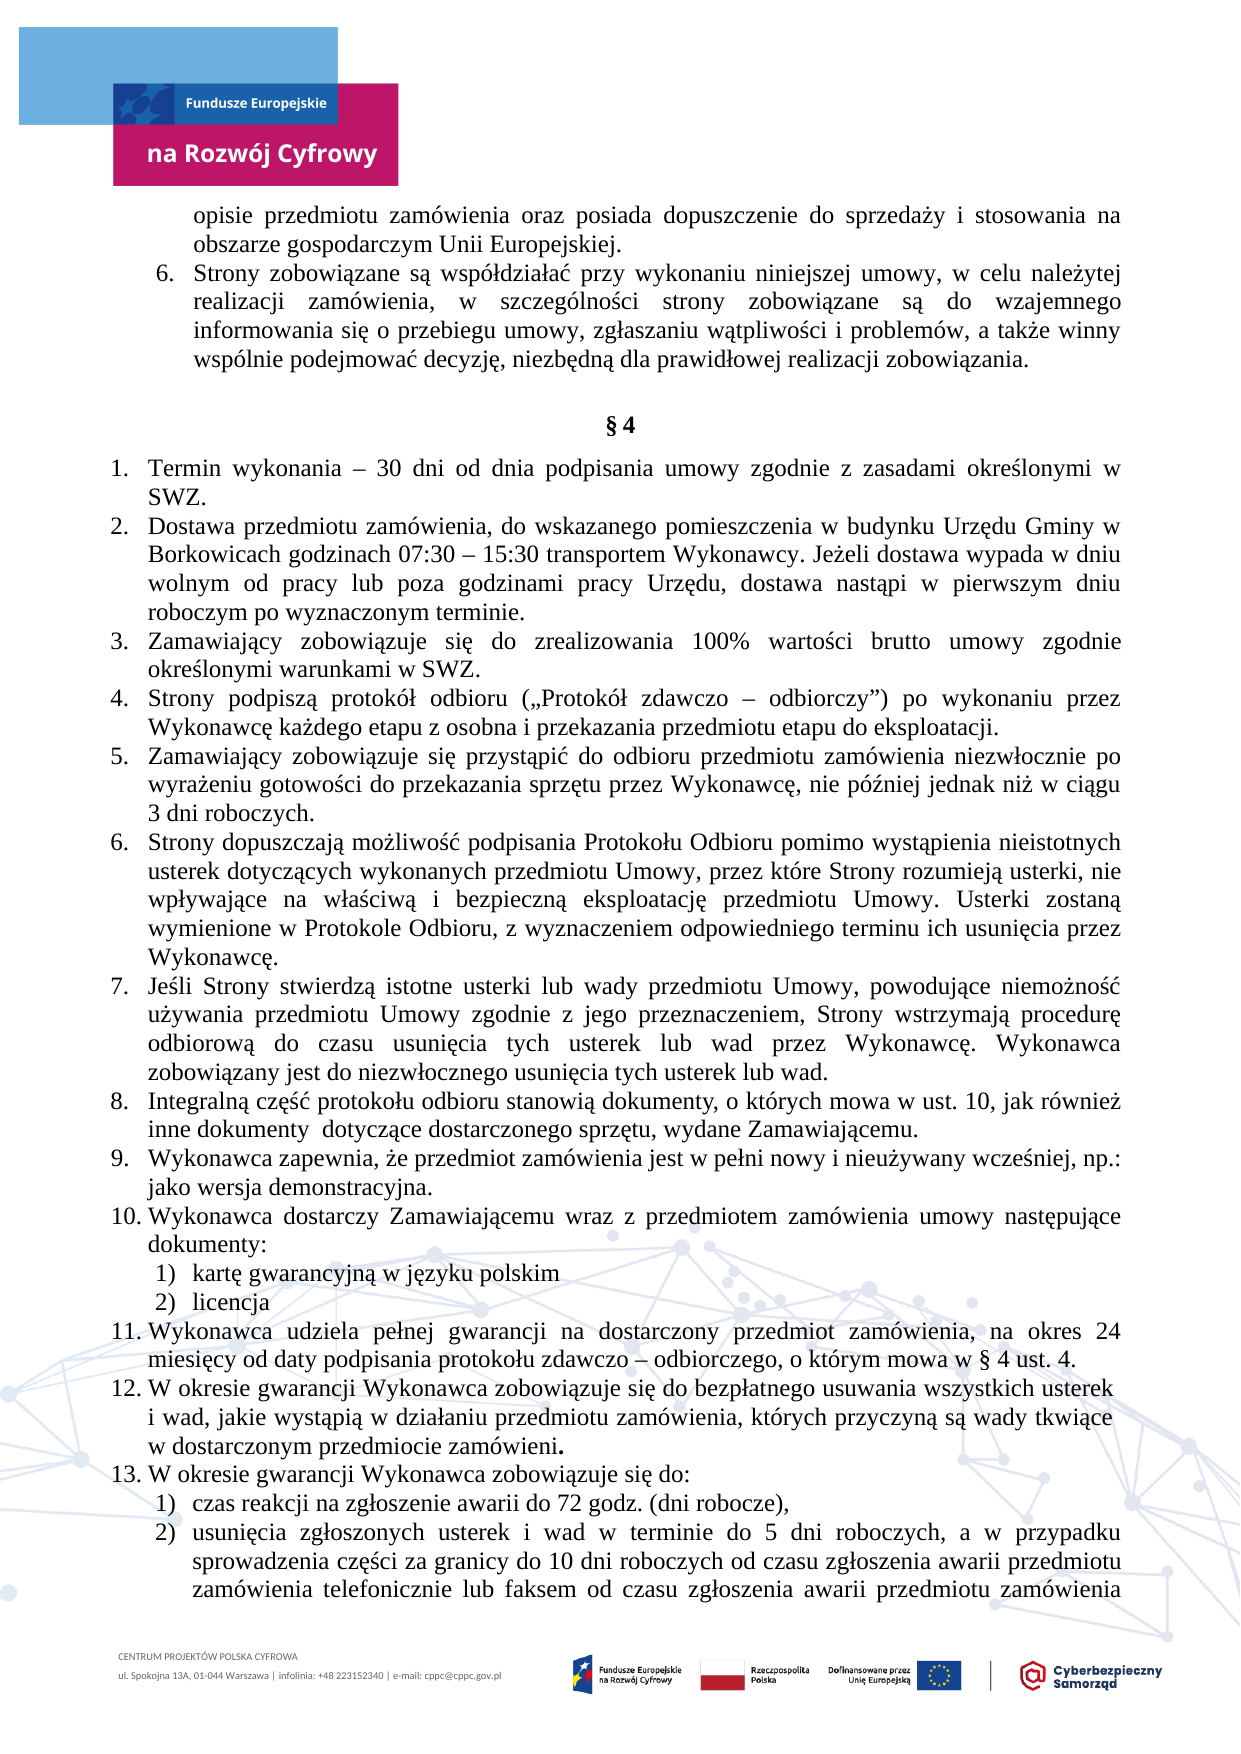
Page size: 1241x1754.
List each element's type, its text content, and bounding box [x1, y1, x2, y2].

list W okresie gwarancji Wykonawca zobowiązuje się do: [111, 1459, 1122, 1488]
picture [0, 1221, 1240, 1754]
list Strony dopuszczają możliwość podpisania Protokołu Odbioru pomimo wystąpienia nieistotnych usterek dotyczących wykonanych przedmiotu Umowy, przez które Strony rozumieją usterki, nie wpływające na właściwą i bezpieczną eksploatację przedmiotu Umowy. Usterki zostaną wymienione w Protokole Odbioru, z wyznaczeniem odpowiedniego terminu ich usunięcia przez Wykonawcę. [110, 827, 1122, 971]
list Termin wykonania – 30 dni od dnia podpisania umowy zgodnie z zasadami określonymi w SWZ. [110, 453, 1122, 511]
list Dostawa przedmiotu zamówienia, do wskazanego pomieszczenia w budynku Urzędu Gminy w Borkowicach godzinach 07:30 – 15:30 transportem Wykonawcy. Jeżeli dostawa wypada w dniu wolnym od pracy lub poza godzinami pracy Urzędu, dostawa nastąpi w pierwszym dniu roboczym po wyznaczonym terminie. [110, 511, 1122, 626]
list W okresie gwarancji Wykonawca zobowiązuje się do bezpłatnego usuwania wszystkich usterek i wad, jakie wystąpią w działaniu przedmiotu zamówienia, których przyczyną są wady tkwiące w dostarczonym przedmiocie zamówieni. [111, 1373, 1122, 1459]
list Zamawiający zobowiązuje się przystąpić do odbioru przedmiotu zamówienia niezwłocznie po wyrażeniu gotowości do przekazania sprzętu przez Wykonawcę, nie później jednak niż w ciągu 3 dni roboczych. [110, 741, 1122, 827]
list Integralną część protokołu odbioru stanowią dokumenty, o których mowa w ust. 10, jak również inne dokumenty dotyczące dostarczonego sprzętu, wydane Zamawiającemu. [110, 1086, 1122, 1143]
list Wykonawca dostarczy Zamawiającemu wraz z przedmiotem zamówienia umowy następujące dokumenty: [111, 1201, 1122, 1258]
list Jeśli Strony stwierdzą istotne usterki lub wady przedmiotu Umowy, powodujące niemożność używania przedmiotu Umowy zgodnie z jego przeznaczeniem, Strony wstrzymają procedurę odbiorową do czasu usunięcia tych usterek lub wad przez Wykonawcę. Wykonawca zobowiązany jest do niezwłocznego usunięcia tych usterek lub wad. [110, 971, 1122, 1086]
text § 4 [118, 410, 1122, 439]
list Wykonawca zapewnia, że przedmiot zamówienia jest w pełni nowy i nieużywany wcześniej, np.: jako wersja demonstracyjna. [111, 1143, 1122, 1201]
list Strony zobowiązane są współdziałać przy wykonaniu niniejszej umowy, w celu należytej realizacji zamówienia, w szczególności strony zobowiązane są do wzajemnego informowania się o przebiegu umowy, zgłaszaniu wątpliwości i problemów, a także winny wspólnie podejmować decyzję, niezbędną dla prawidłowej realizacji zobowiązania. [156, 258, 1122, 373]
list Strony podpiszą protokół odbioru („Protokół zdawczo – odbiorczy”) po wykonaniu przez Wykonawcę każdego etapu z osobna i przekazania przedmiotu etapu do eksploatacji. [110, 683, 1122, 741]
list Wykonawca udziela pełnej gwarancji na dostarczony przedmiot zamówienia, na okres 24 miesięcy od daty podpisania protokołu zdawczo – odbiorczego, o którym mowa w § 4 ust. 4. [111, 1316, 1122, 1373]
list czas reakcji na zgłoszenie awarii do 72 godz. (dni robocze), [155, 1488, 1137, 1517]
list Zamawiający zobowiązuje się do zrealizowania 100% wartości brutto umowy zgodnie określonymi warunkami w SWZ. [110, 626, 1122, 683]
list licencja [155, 1287, 1137, 1316]
list kartę gwarancyjną w języku polskim [155, 1258, 1137, 1287]
picture [18, 27, 399, 186]
